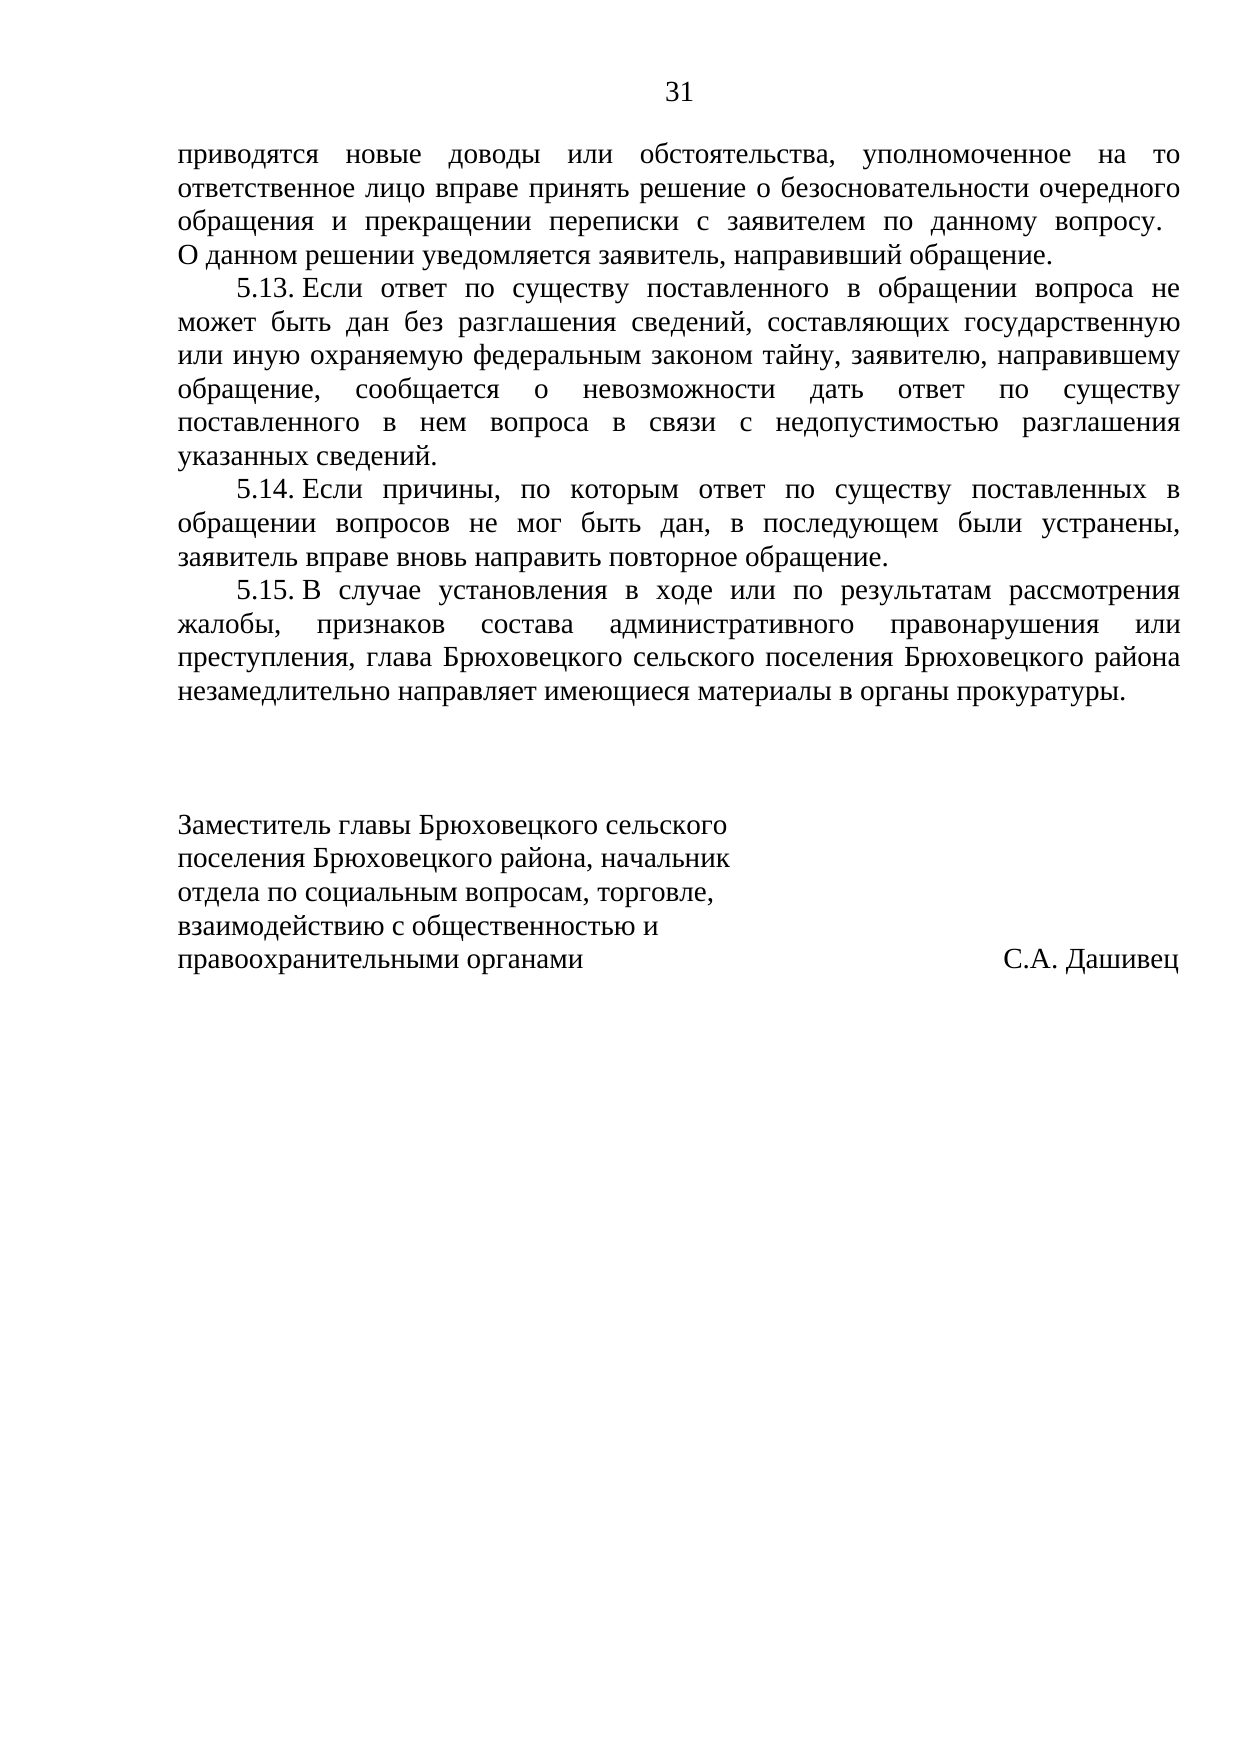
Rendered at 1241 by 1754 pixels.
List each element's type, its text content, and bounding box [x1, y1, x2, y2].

text Заместитель главы Брюховецкого сельского [177, 807, 1181, 841]
text правоохранительными органами С.А. Дашивец [177, 941, 1181, 975]
text 5.13. Если ответ по существу поставленного в обращении вопроса не может быть дан без разглашения сведений, составляющих государственную или иную охраняемую федеральным законом тайну, заявителю, направившему обращение, сообщается о невозможности дать ответ по существу поставленного в нем вопроса в связи с недопустимостью разглашения указанных сведений. [177, 270, 1181, 472]
text 5.15. В случае установления в ходе или по результатам рассмотрения жалобы, признаков состава административного правонарушения или преступления, глава Брюховецкого сельского поселения Брюховецкого района незамедлительно направляет имеющиеся материалы в органы прокуратуры. [177, 572, 1181, 706]
text взаимодействию с общественностью и [177, 908, 1181, 941]
text отдела по социальным вопросам, торговле, [177, 874, 1181, 908]
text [177, 136, 1181, 270]
text поселения Брюховецкого района, начальник [177, 841, 1181, 874]
text 5.14. Если причины, по которым ответ по существу поставленных в обращении вопросов не мог быть дан, в последующем были устранены, заявитель вправе вновь направить повторное обращение. [177, 472, 1181, 572]
